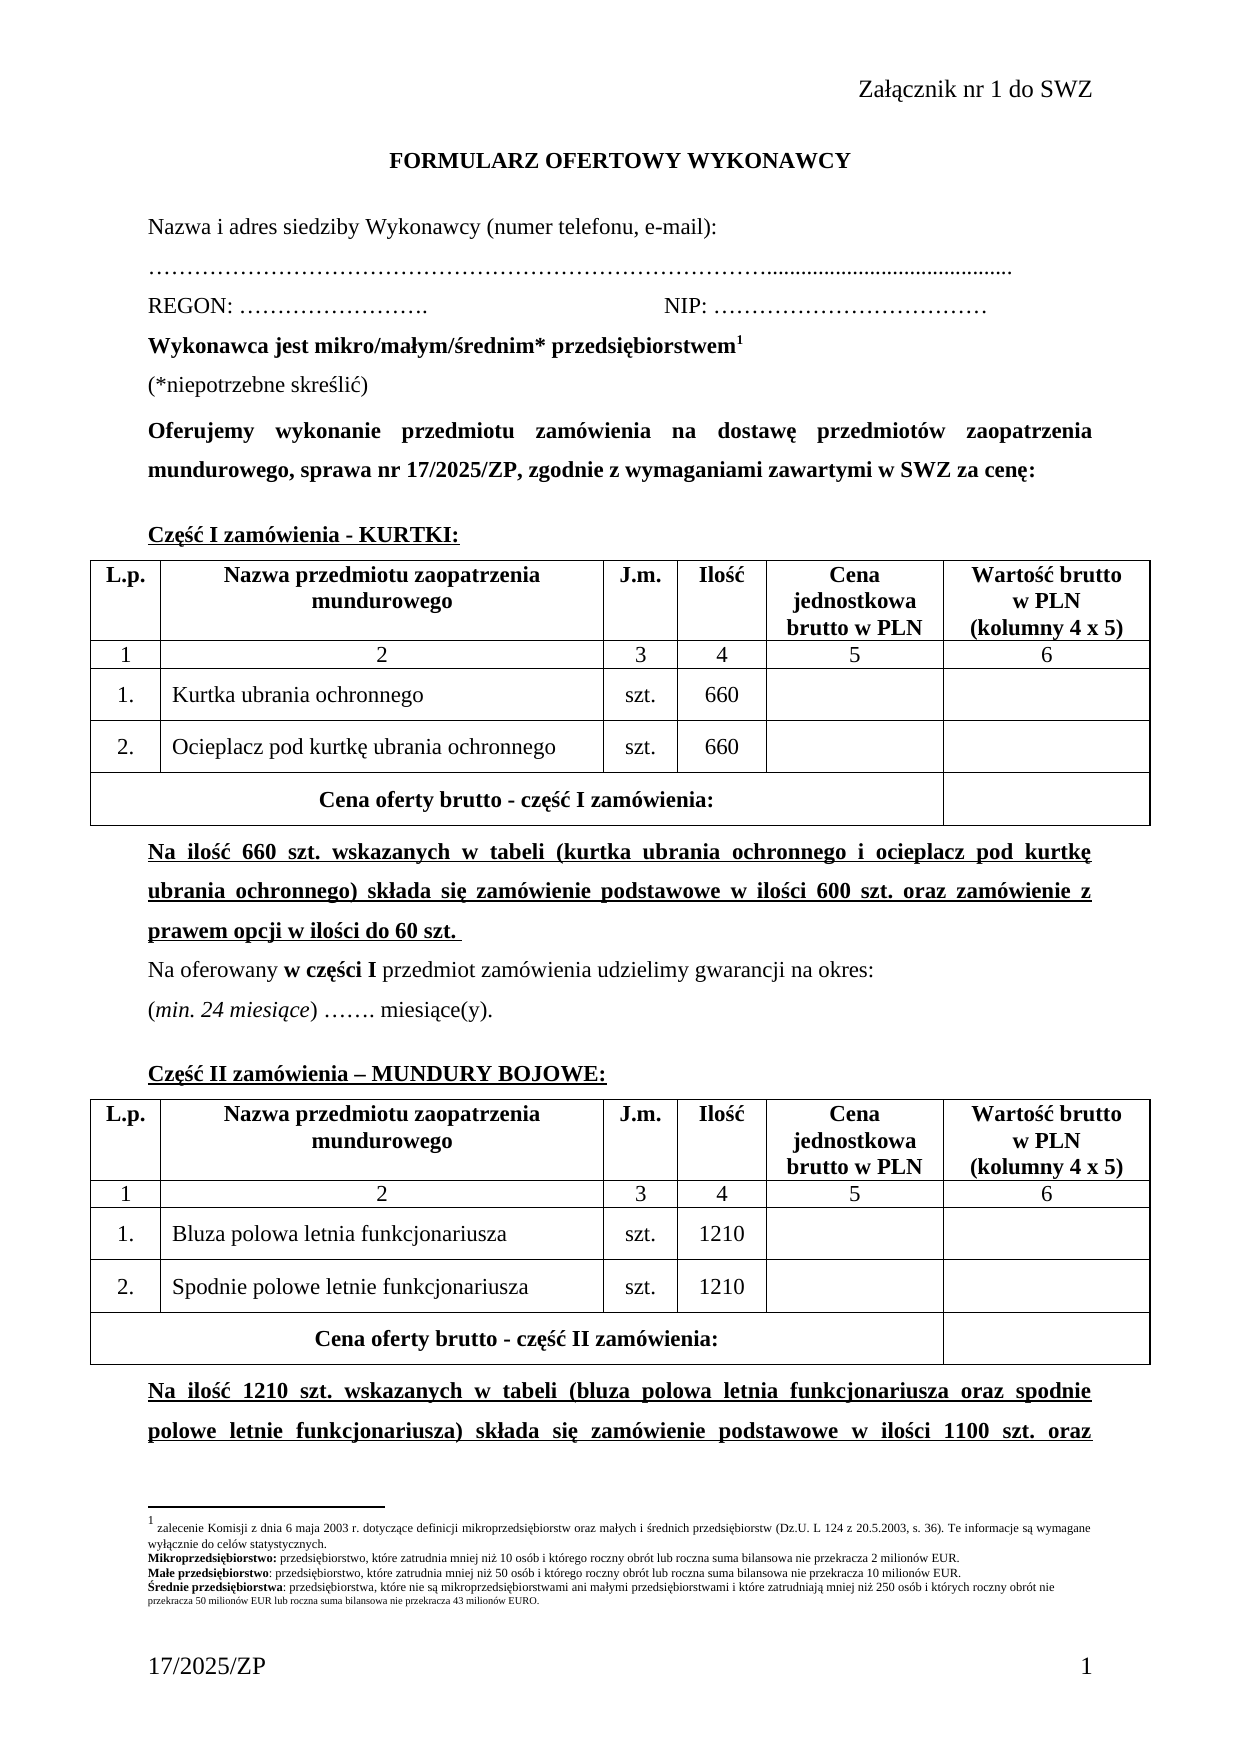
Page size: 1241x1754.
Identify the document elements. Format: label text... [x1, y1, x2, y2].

table_cell [944, 721, 1149, 772]
table_cell 2. [91, 721, 160, 772]
table_cell 1. [91, 1208, 160, 1259]
table_header Nazwa przedmiotu zaopatrzenia mundurowego [161, 1100, 603, 1179]
text Na oferowany w części I przedmiot zamówienia udzielimy gwarancji na okres: [148, 957, 1093, 983]
table_cell 4 [678, 1181, 766, 1207]
table_cell 4 [678, 641, 766, 667]
table_cell 2. [91, 1260, 160, 1312]
table_cell szt. [604, 1260, 677, 1312]
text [148, 1378, 1093, 1440]
text Oferujemy wykonanie przedmiotu zamówienia na dostawę przedmiotów zaopatrzenia mundurowego, sprawa nr 17/2025/ZP, zgodnie z wymaganiami zawartymi w SWZ za cenę: [148, 417, 1093, 483]
table_cell [944, 1260, 1149, 1312]
table_header J.m. [604, 1100, 677, 1179]
table_cell 1 [91, 641, 160, 667]
table_cell 5 [767, 641, 943, 667]
table_header L.p. [91, 561, 160, 640]
table_header L.p. [91, 1100, 160, 1179]
table_cell 660 [678, 669, 766, 720]
text ………………………………………………………………………........................................... [148, 253, 1093, 279]
table_cell 2 [161, 1181, 603, 1207]
table_cell 1210 [678, 1208, 766, 1259]
table_cell 6 [944, 641, 1149, 667]
table_header J.m. [604, 561, 677, 640]
table_cell [944, 1208, 1149, 1259]
table_cell szt. [604, 721, 677, 772]
table_cell szt. [604, 669, 677, 720]
table_cell Ocieplacz pod kurtkę ubrania ochronnego [161, 721, 603, 772]
table_header Cena jednostkowa brutto w PLN [767, 1100, 943, 1179]
table_cell 2 [161, 641, 603, 667]
text FORMULARZ OFERTOWY WYKONAWCY [148, 148, 1093, 174]
text Na ilość 660 szt. wskazanych w tabeli (kurtka ubrania ochronnego i ocieplacz pod kurtkę ubrania ochronnego) składa się zamówienie podstawowe w ilości 600 szt. oraz zamówienie z prawem opcji w ilości do 60 szt. [148, 838, 1093, 943]
table_cell Spodnie polowe letnie funkcjonariusza [161, 1260, 603, 1312]
table_cell szt. [604, 1208, 677, 1259]
table_header Wartość brutto w PLN (kolumny 4 x 5) [944, 561, 1149, 640]
table_cell 1210 [678, 1260, 766, 1312]
table_cell Cena oferty brutto - część I zamówienia: [91, 773, 943, 824]
table_cell [944, 1313, 1149, 1364]
table_cell [767, 669, 943, 720]
text Wykonawca jest mikro/małym/średnim* przedsiębiorstwem [110, 332, 1093, 358]
table_header Wartość brutto w PLN (kolumny 4 x 5) [944, 1100, 1149, 1179]
table_cell [944, 669, 1149, 720]
table_cell [767, 1260, 943, 1312]
table_cell 1. [91, 669, 160, 720]
table_cell 5 [767, 1181, 943, 1207]
table_cell 1 [91, 1181, 160, 1207]
text REGON: ……………………. NIP: ……………………………… [148, 292, 1093, 319]
table_header Nazwa przedmiotu zaopatrzenia mundurowego [161, 561, 603, 640]
table_cell 6 [944, 1181, 1149, 1207]
table_cell [944, 773, 1149, 824]
table_header Ilość [678, 1100, 766, 1179]
text Część II zamówienia – MUNDURY BOJOWE: [148, 1061, 1093, 1087]
table_cell 660 [678, 721, 766, 772]
text (*niepotrzebne skreślić) [110, 371, 1093, 398]
table_cell Cena oferty brutto - część II zamówienia: [91, 1313, 943, 1364]
table_cell Bluza polowa letnia funkcjonariusza [161, 1208, 603, 1259]
table_cell 3 [604, 1181, 677, 1207]
table_header Ilość [678, 561, 766, 640]
text Nazwa i adres siedziby Wykonawcy (numer telefonu, e-mail): [148, 213, 1093, 240]
text (min. 24 miesiące) ……. miesiące(y). [148, 996, 1093, 1022]
table_header Cena jednostkowa brutto w PLN [767, 561, 943, 640]
table_cell Kurtka ubrania ochronnego [161, 669, 603, 720]
text Część I zamówienia - KURTKI: [148, 521, 1093, 547]
table_cell [767, 721, 943, 772]
table_cell [767, 1208, 943, 1259]
table_cell 3 [604, 641, 677, 667]
